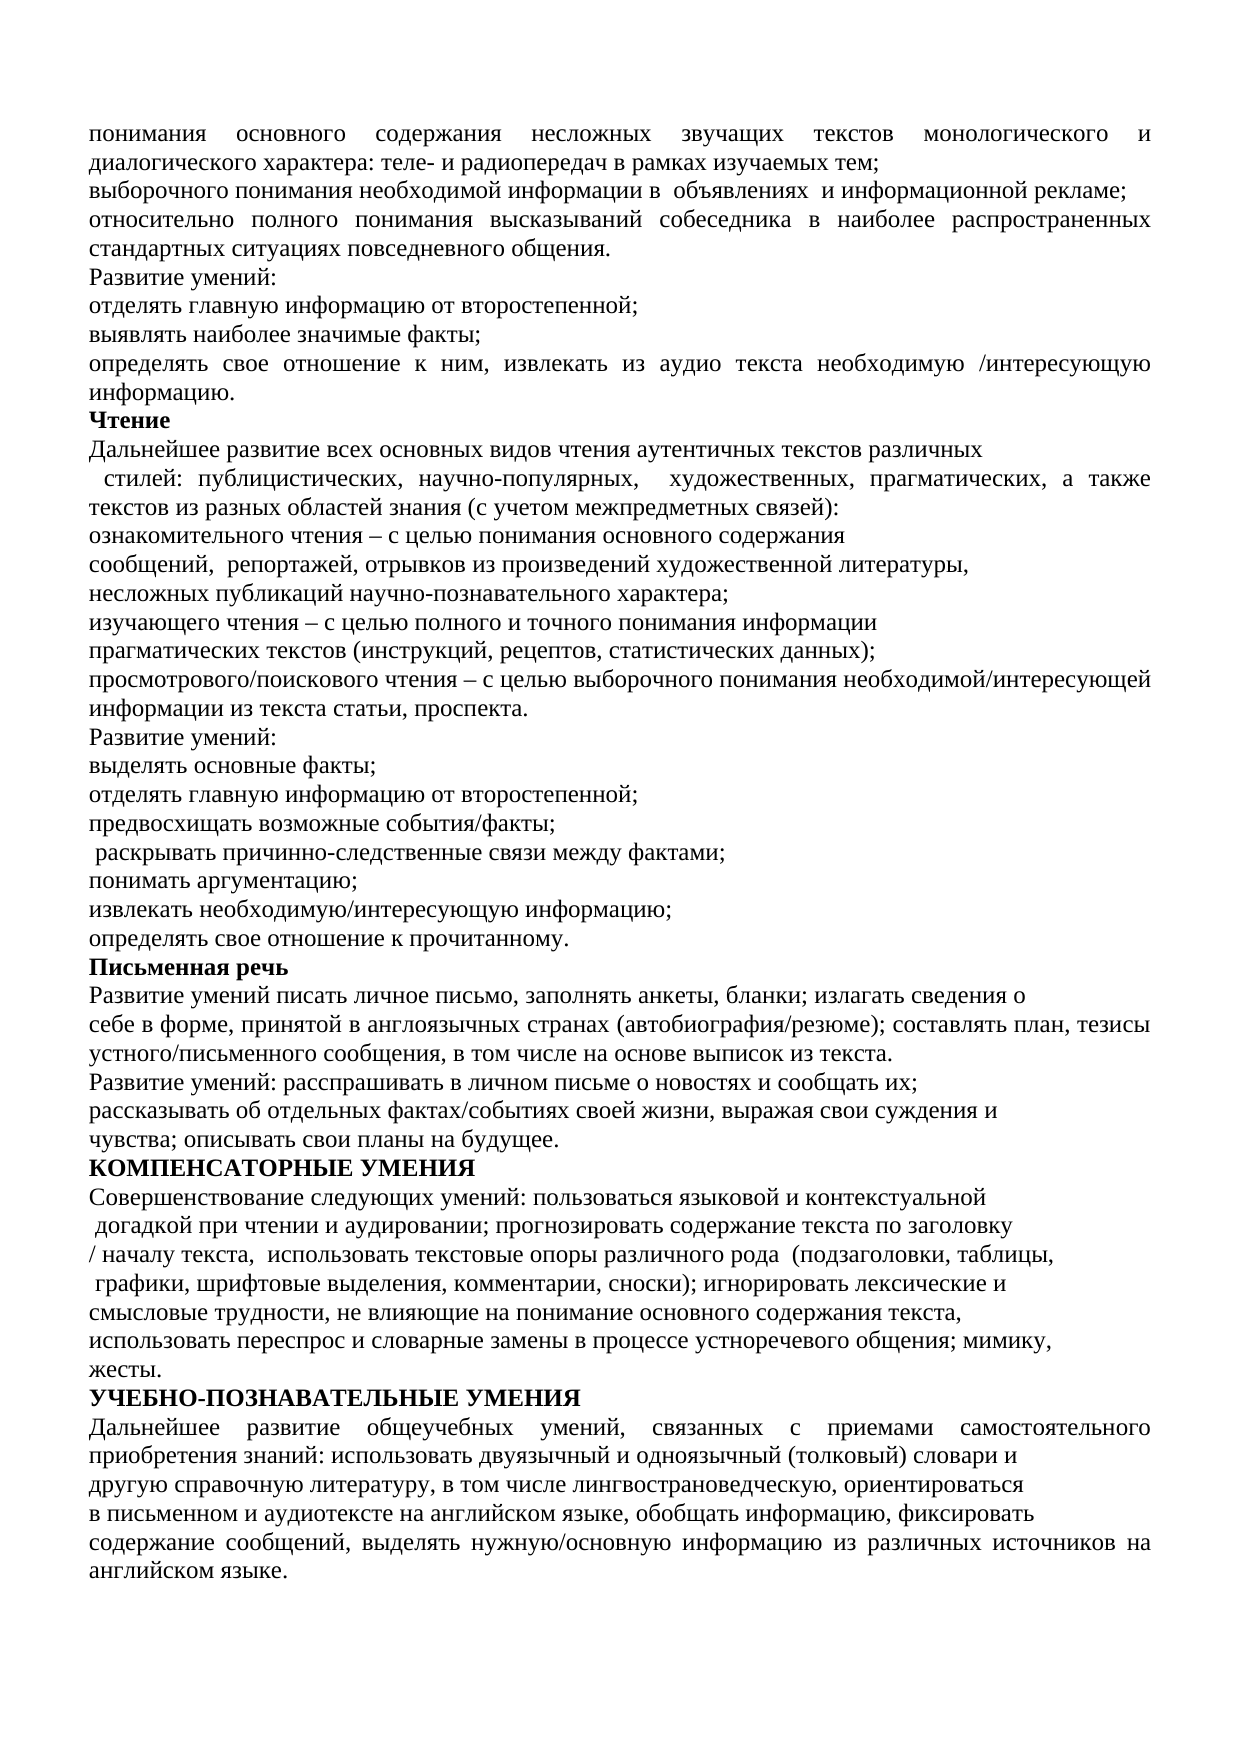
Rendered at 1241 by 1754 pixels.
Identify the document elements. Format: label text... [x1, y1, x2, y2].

text понимать аргументацию; [89, 866, 1152, 894]
text определять свое отношение к прочитанному. [89, 923, 1152, 952]
text стилей: публицистических, научно-популярных, художественных, прагматических, а также текстов из разных областей знания (с учетом межпредметных связей): [89, 463, 1152, 521]
text извлекать необходимую/интересующую информацию; [89, 894, 1152, 923]
text изучающего чтения – с целью полного и точного понимания информации [89, 607, 1152, 636]
text отделять главную информацию от второстепенной; [89, 291, 1152, 319]
text прагматических текстов (инструкций, рецептов, статистических данных); [89, 636, 1152, 664]
text Письменная речь [89, 952, 1152, 981]
text определять свое отношение к ним, извлекать из аудио текста необходимую /интересующую информацию. [89, 348, 1152, 406]
text выявлять наиболее значимые факты; [89, 319, 1152, 348]
text Развитие умений: расспрашивать в личном письме о новостях и сообщать их; [89, 1067, 1152, 1096]
text сообщений, репортажей, отрывков из произведений художественной литературы, [89, 549, 1152, 578]
text рассказывать об отдельных фактах/событиях своей жизни, выражая свои суждения и [89, 1096, 1152, 1124]
text Дальнейшее развитие всех основных видов чтения аутентичных текстов различных [89, 434, 1152, 463]
text выборочного понимания необходимой информации в объявлениях и информационной рекламе; [89, 176, 1152, 204]
text Дальнейшее развитие общеучебных умений, связанных с приемами самостоятельного приобретения знаний: использовать двуязычный и одноязычный (толковый) словари и [89, 1412, 1152, 1469]
text содержание сообщений, выделять нужную/основную информацию из различных источников на английском языке. [89, 1527, 1152, 1584]
text просмотрового/поискового чтения – с целью выборочного понимания необходимой/интересующей информации из текста статьи, проспекта. [89, 664, 1152, 722]
text Развитие умений: [89, 262, 1152, 291]
text использовать переспрос и словарные замены в процессе устноречевого общения; мимику, [89, 1326, 1152, 1354]
text понимания основного содержания несложных звучащих текстов монологического и диалогического характера: теле- и радиопередач в рамках изучаемых тем; [89, 118, 1152, 176]
text ознакомительного чтения – с целью понимания основного содержания [89, 521, 1152, 549]
text Развитие умений: [89, 722, 1152, 751]
text / началу текста, использовать текстовые опоры различного рода (подзаголовки, таблицы, [89, 1239, 1152, 1268]
text другую справочную литературу, в том числе лингвострановедческую, ориентироваться [89, 1469, 1152, 1498]
text Совершенствование следующих умений: пользоваться языковой и контекстуальной [89, 1182, 1152, 1211]
text предвосхищать возможные события/факты; [89, 808, 1152, 837]
text догадкой при чтении и аудировании; прогнозировать содержание текста по заголовку [89, 1211, 1152, 1239]
text Чтение [89, 406, 1152, 434]
text себе в форме, принятой в англоязычных странах (автобиография/резюме); составлять план, тезисы устного/письменного сообщения, в том числе на основе выписок из текста. [89, 1009, 1152, 1067]
text жесты. [89, 1354, 1152, 1383]
text выделять основные факты; [89, 751, 1152, 779]
text в письменном и аудиотексте на английском языке, обобщать информацию, фиксировать [89, 1498, 1152, 1527]
text смысловые трудности, не влияющие на понимание основного содержания текста, [89, 1297, 1152, 1326]
text раскрывать причинно-следственные связи между фактами; [89, 837, 1152, 866]
text УЧЕБНО-ПОЗНАВАТЕЛЬНЫЕ УМЕНИЯ [89, 1383, 1152, 1412]
text относительно полного понимания высказываний собеседника в наиболее распространенных стандартных ситуациях повседневного общения. [89, 204, 1152, 262]
text несложных публикаций научно-познавательного характера; [89, 578, 1152, 607]
text чувства; описывать свои планы на будущее. [89, 1124, 1152, 1153]
text Развитие умений писать личное письмо, заполнять анкеты, бланки; излагать сведения о [89, 981, 1152, 1009]
text отделять главную информацию от второстепенной; [89, 779, 1152, 808]
text КОМПЕНСАТОРНЫЕ УМЕНИЯ [89, 1153, 1152, 1182]
text графики, шрифтовые выделения, комментарии, сноски); игнорировать лексические и [89, 1268, 1152, 1297]
